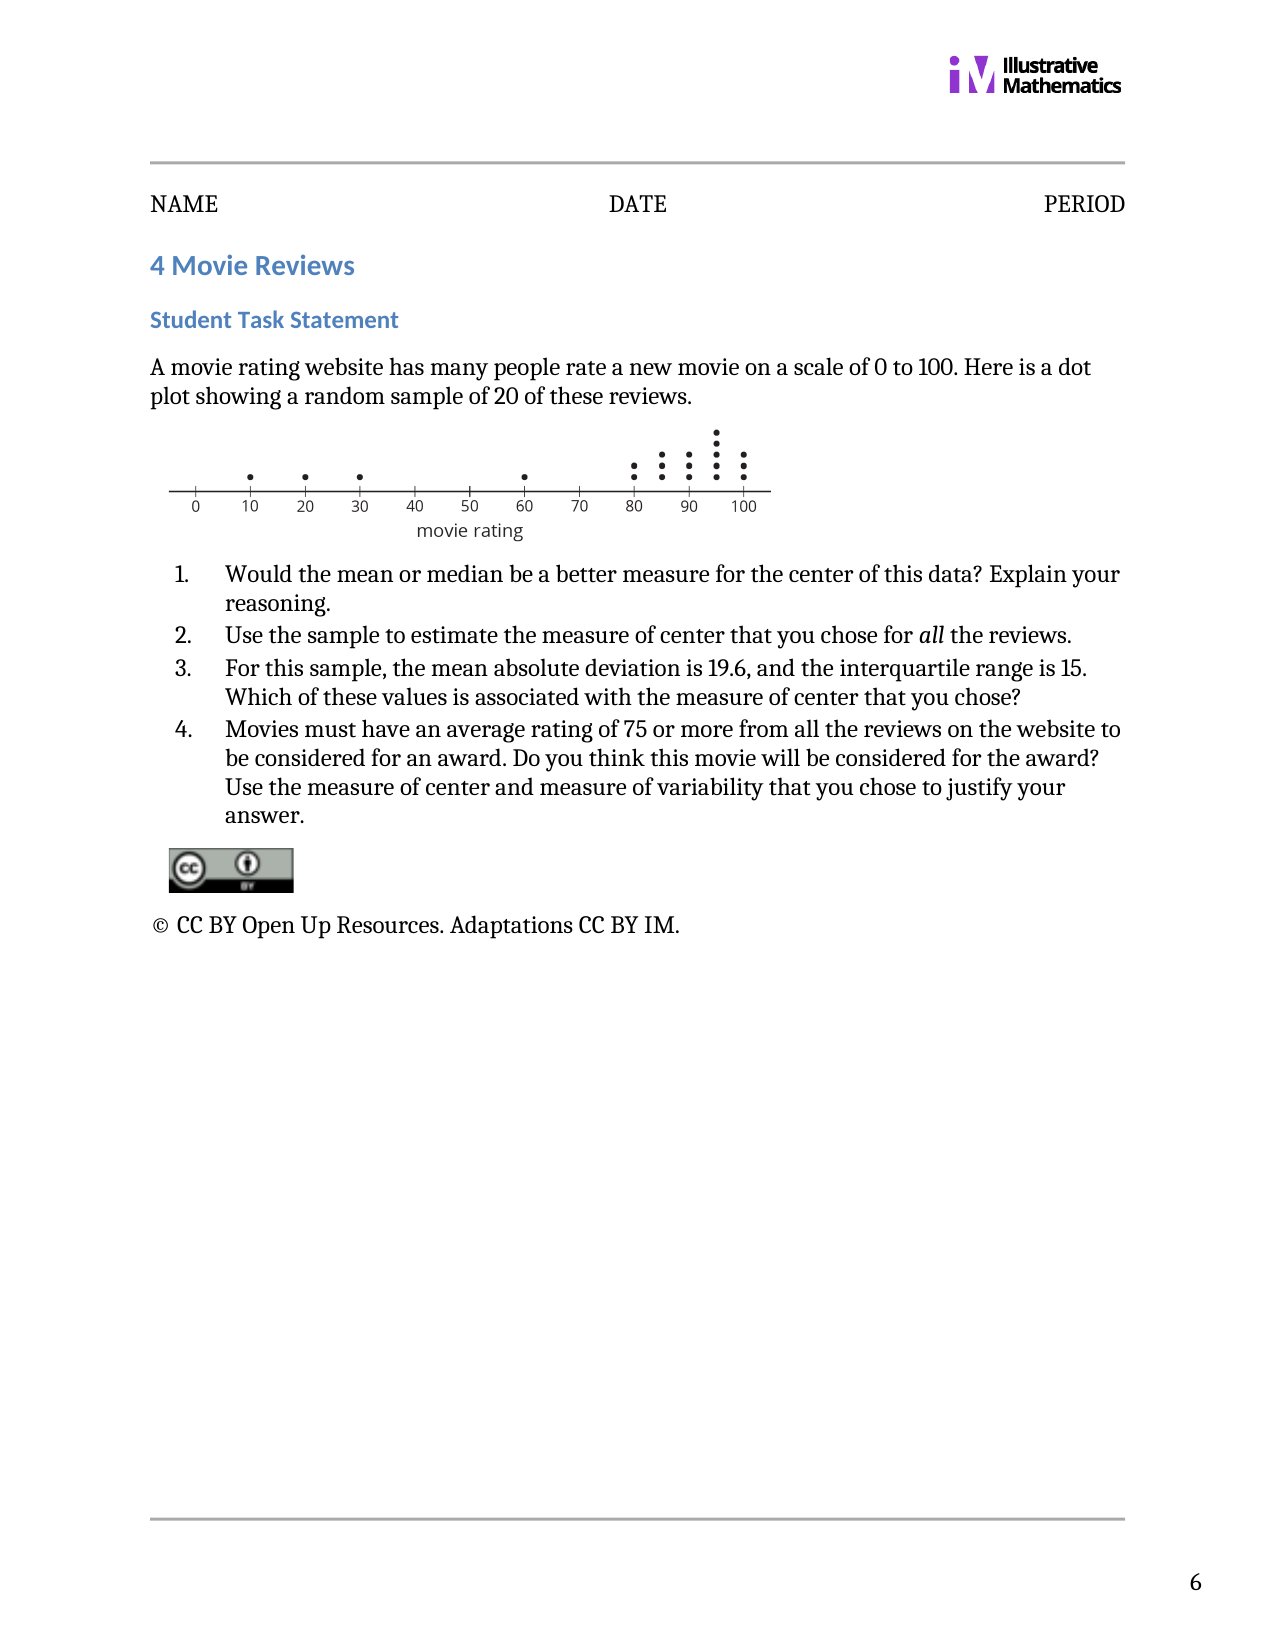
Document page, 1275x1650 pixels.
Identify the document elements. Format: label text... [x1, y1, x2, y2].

text © CC BY Open Up Resources. Adaptations CC BY IM. [150, 911, 1125, 940]
picture [168, 848, 294, 893]
text A movie rating website has many people rate a new movie on a scale of 0 to 100. Here is a dot plot showing a random sample of 20 of these reviews. [150, 353, 1125, 411]
subtitle 4 Movie Reviews [150, 247, 1125, 283]
list Movies must have an average rating of 75 or more from all the reviews on the website to be considered for an award. Do you think this movie will be considered for the award? Use the measure of center and measure of variability that you chose to justify your answer. [175, 715, 1125, 830]
list Would the mean or median be a better measure for the center of this data? Explain your reasoning. [175, 560, 1125, 618]
list Use the sample to estimate the measure of center that you chose for all the reviews. [175, 621, 1125, 650]
picture [949, 55, 1121, 93]
picture [168, 429, 771, 542]
list For this sample, the mean absolute deviation is 19.6, and the interquartile range is 15. Which of these values is associated with the measure of center that you chose? [175, 654, 1125, 711]
subtitle Student Task Statement [150, 304, 1125, 334]
